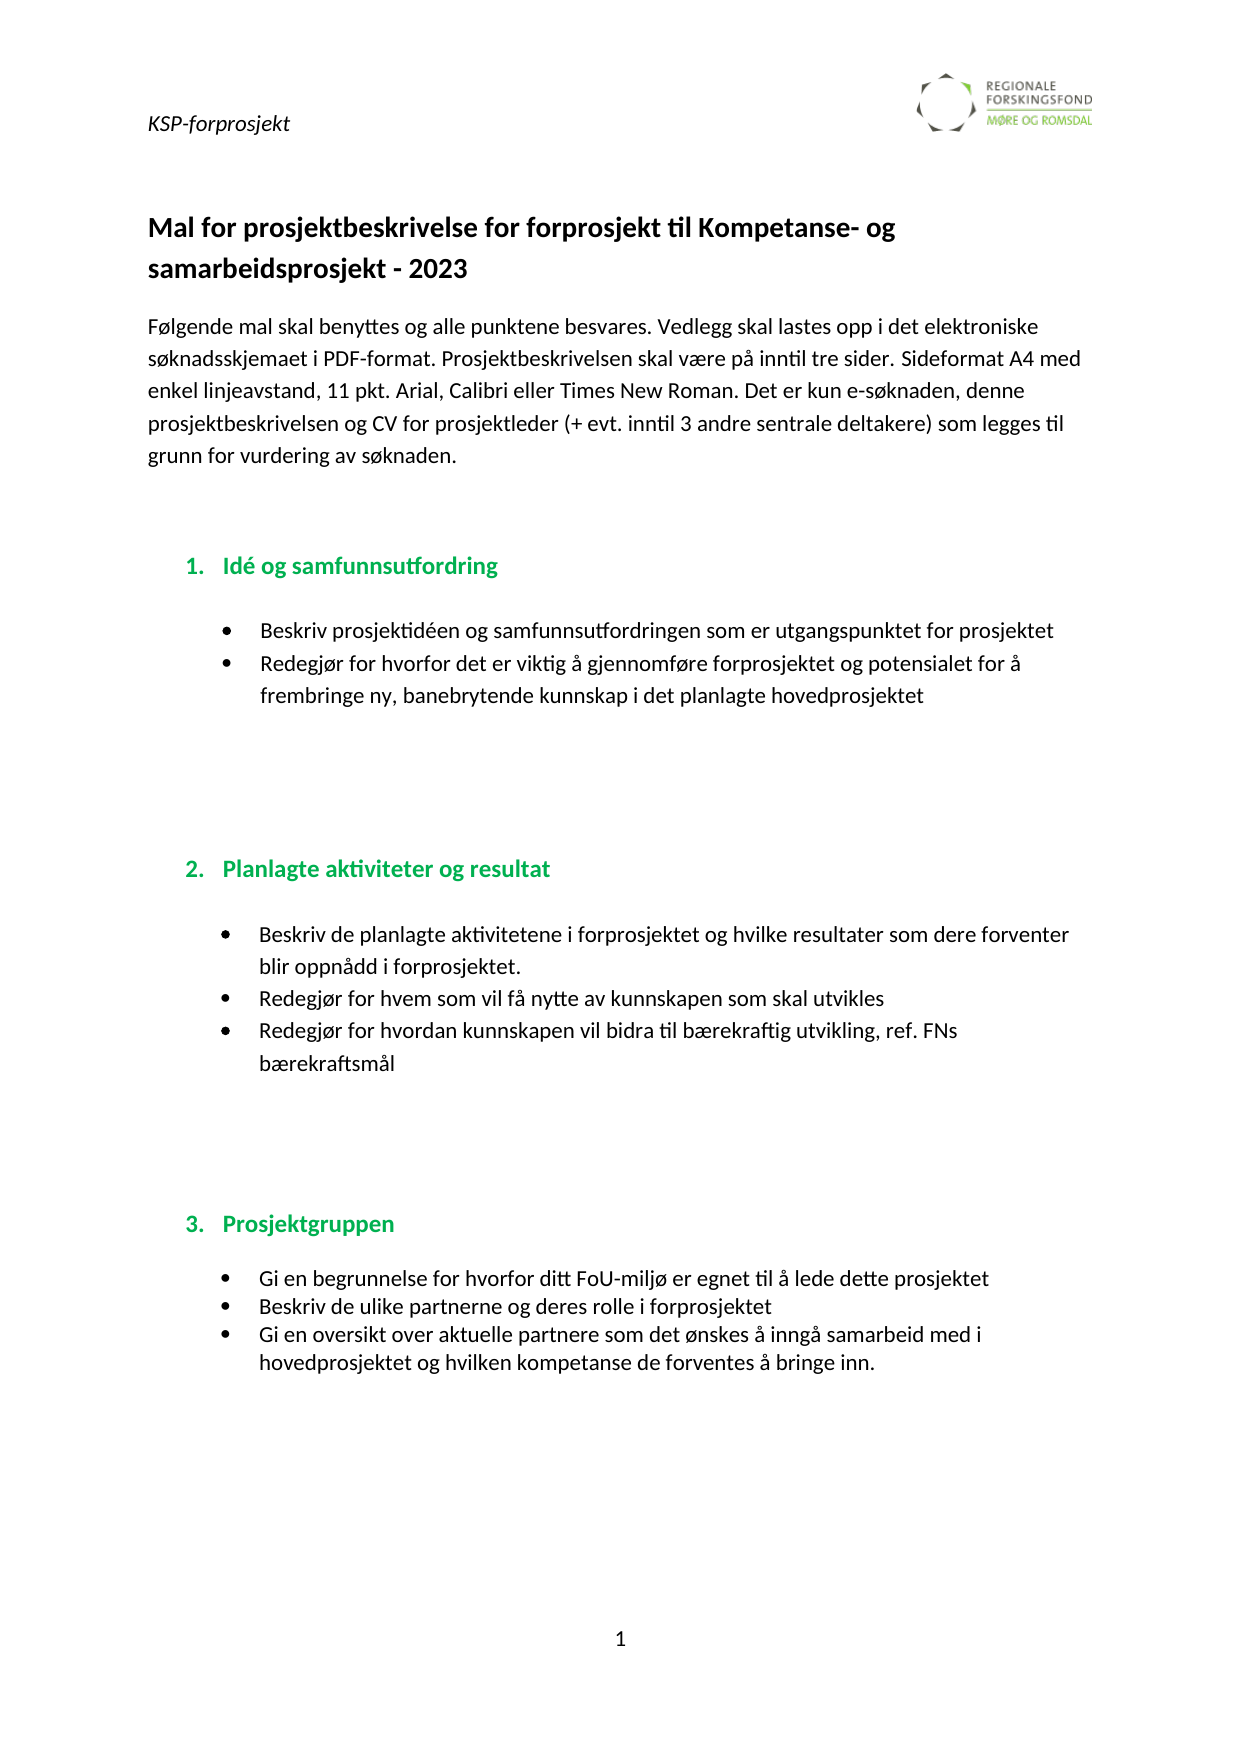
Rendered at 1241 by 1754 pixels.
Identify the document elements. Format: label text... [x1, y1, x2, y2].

list Gi en begrunnelse for hvorfor ditt FoU-miljø er egnet til å lede dette prosjektet [221, 1264, 1092, 1292]
list Beskriv de ulike partnerne og deres rolle i forprosjektet [221, 1292, 1092, 1320]
list Beskriv de planlagte aktivitetene i forprosjektet og hvilke resultater som dere forventer blir oppnådd i forprosjektet. [221, 920, 1092, 980]
picture [916, 73, 1093, 132]
list Redegjør for hvordan kunnskapen vil bidra til bærekraftig utvikling, ref. FNs bærekraftsmål [221, 1017, 1092, 1077]
list Gi en oversikt over aktuelle partnere som det ønskes å inngå samarbeid med i hovedprosjektet og hvilken kompetanse de forventes å bringe inn. [221, 1320, 1092, 1376]
list Redegjør for hvem som vil få nytte av kunnskapen som skal utvikles [221, 984, 1092, 1012]
text Mal for prosjektbeskrivelse for forprosjekt til Kompetanse- og samarbeidsprosjekt - 2023 [148, 209, 1092, 286]
list Prosjektgruppen [185, 1208, 1092, 1238]
text Følgende mal skal benyttes og alle punktene besvares. Vedlegg skal lastes opp i det elektroniske søknadsskjemaet i PDF-format. Prosjektbeskrivelsen skal være på inntil tre sider. Sideformat A4 med enkel linjeavstand, 11 pkt. Arial, Calibri eller Times New Roman. Det er kun e-søknaden, denne prosjektbeskrivelsen og CV for prosjektleder (+ evt. inntil 3 andre sentrale deltakere) som legges til grunn for vurdering av søknaden. [148, 312, 1092, 469]
list Beskriv prosjektidéen og samfunnsutfordringen som er utgangspunktet for prosjektet [223, 617, 1092, 645]
list Planlagte aktiviteter og resultat [185, 853, 1092, 916]
list Redegjør for hvorfor det er viktig å gjennomføre forprosjektet og potensialet for å frembringe ny, banebrytende kunnskap i det planlagte hovedprosjektet [223, 649, 1092, 709]
list Idé og samfunnsutfordring [185, 550, 1092, 612]
